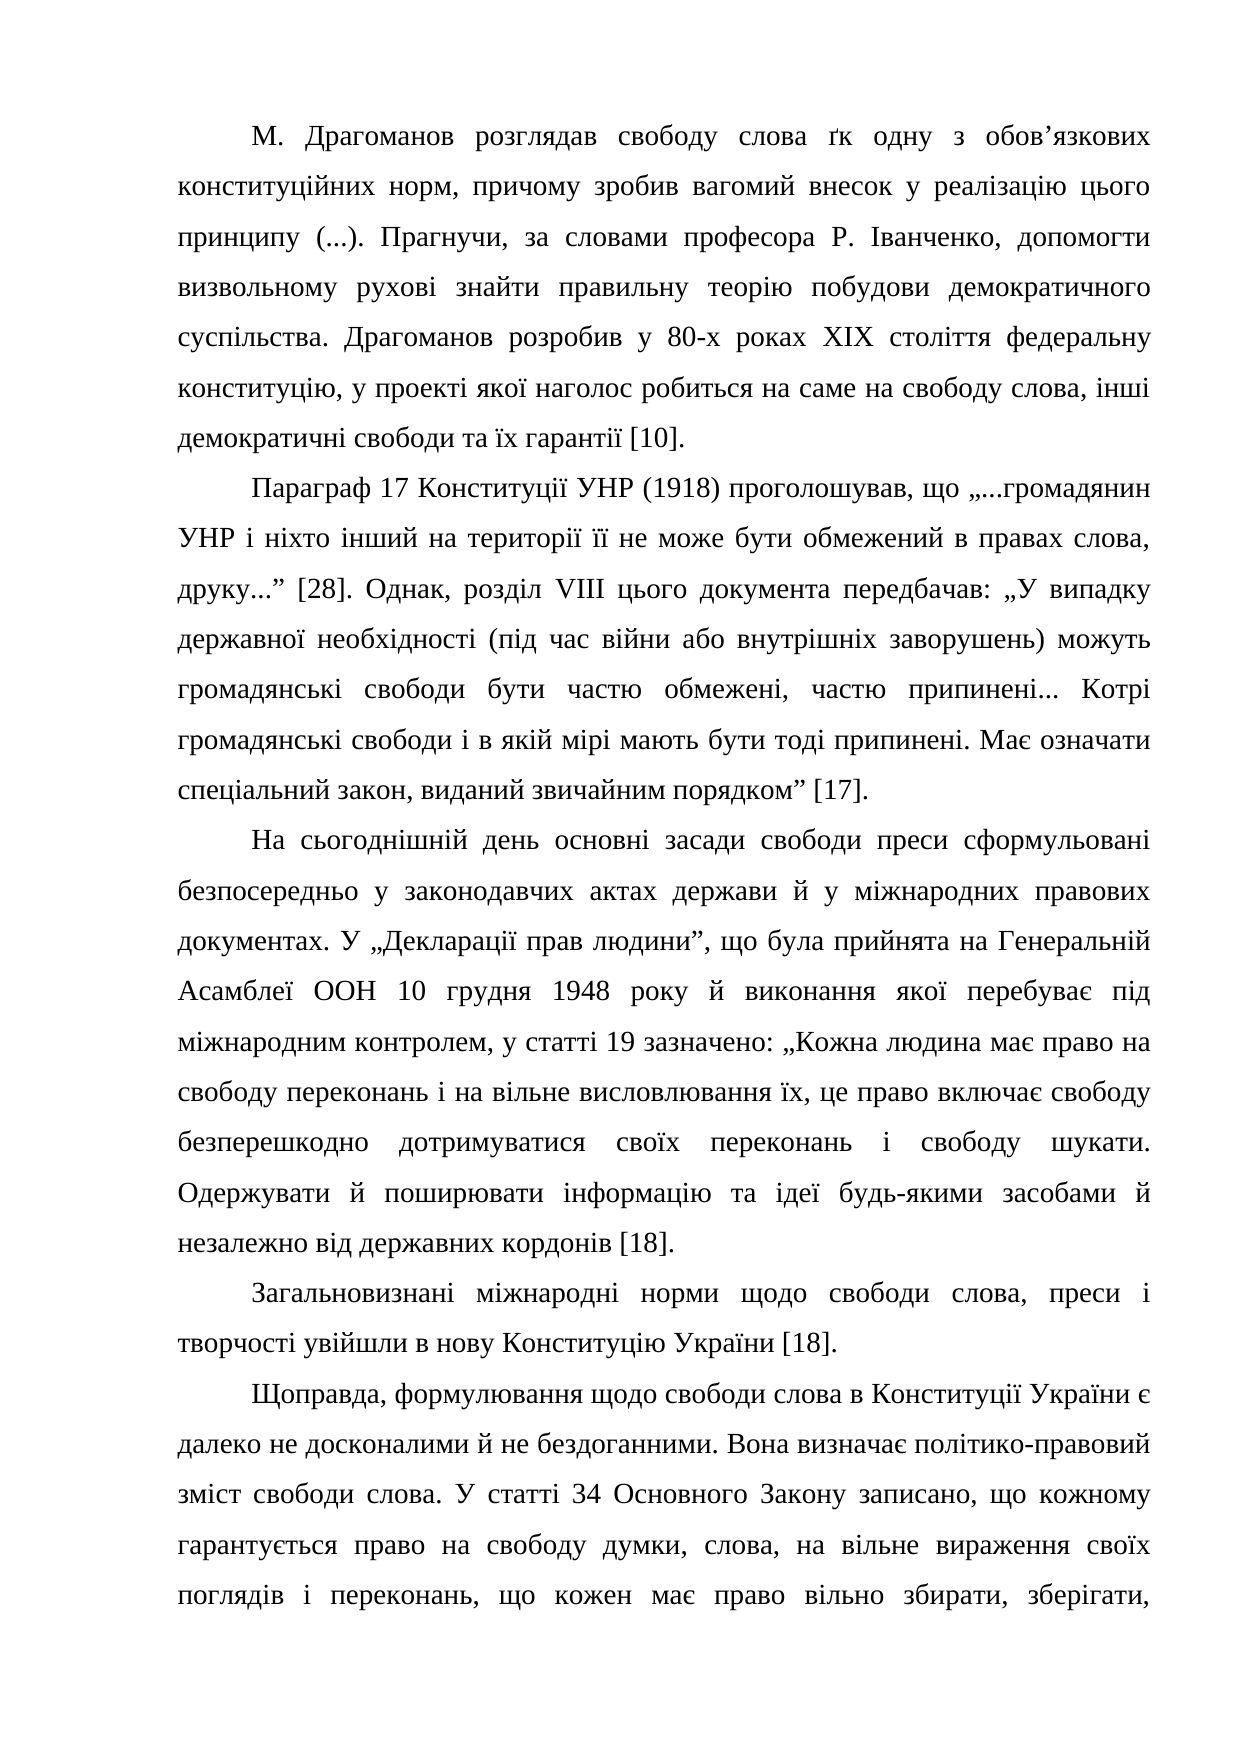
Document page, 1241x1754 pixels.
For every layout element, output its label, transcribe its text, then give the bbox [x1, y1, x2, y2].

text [177, 1376, 1152, 1611]
text Загальновизнані міжнародні норми щодо свободи слова, преси і творчості увійшли в нову Конституцію України [18]. [177, 1275, 1152, 1359]
text На сьогоднішній день основні засади свободи преси сформульовані безпосередньо у законодавчих актах держави й у міжнародних правових документах. У „Декларації прав людини”, що була прийнята на Генеральній Асамблеї ООН 10 грудня 1948 року й виконання якої перебуває під міжнародним контролем, у статті 19 зазначено: „Кожна людина має право на свободу переконань і на вільне висловлювання їх, це право включає свободу безперешкодно дотримуватися своїх переконань і свободу шукати. Одержувати й поширювати інформацію та ідеї будь-якими засобами й незалежно від державних кордонів [18]. [177, 822, 1152, 1258]
text Параграф 17 Конституції УНР (1918) проголошував, що „...громадянин УНР і ніхто інший на території її не може бути обмежений в правах слова, друку...” [28]. Однак, розділ VIII цього документа передбачав: „У випадку державної необхідності (під час війни або внутрішніх заворушень) можуть громадянські свободи бути частю обмежені, частю припинені... Котрі громадянські свободи і в якій мірі мають бути тоді припинені. Має означати спеціальний закон, виданий звичайним порядком” [17]. [177, 470, 1152, 806]
text М. Драгоманов розглядав свободу слова ґк одну з обов’язкових конституційних норм, причому зробив вагомий внесок у реалізацію цього принципу (...). Прагнучи, за словами професора Р. Іванченко, допомогти визвольному рухові знайти правильну теорію побудови демократичного суспільства. Драгоманов розробив у 80-х роках XIX століття федеральну конституцію, у проекті якої наголос робиться на саме на свободу слова, інші демократичні свободи та їх гарантії [10]. [177, 118, 1152, 453]
